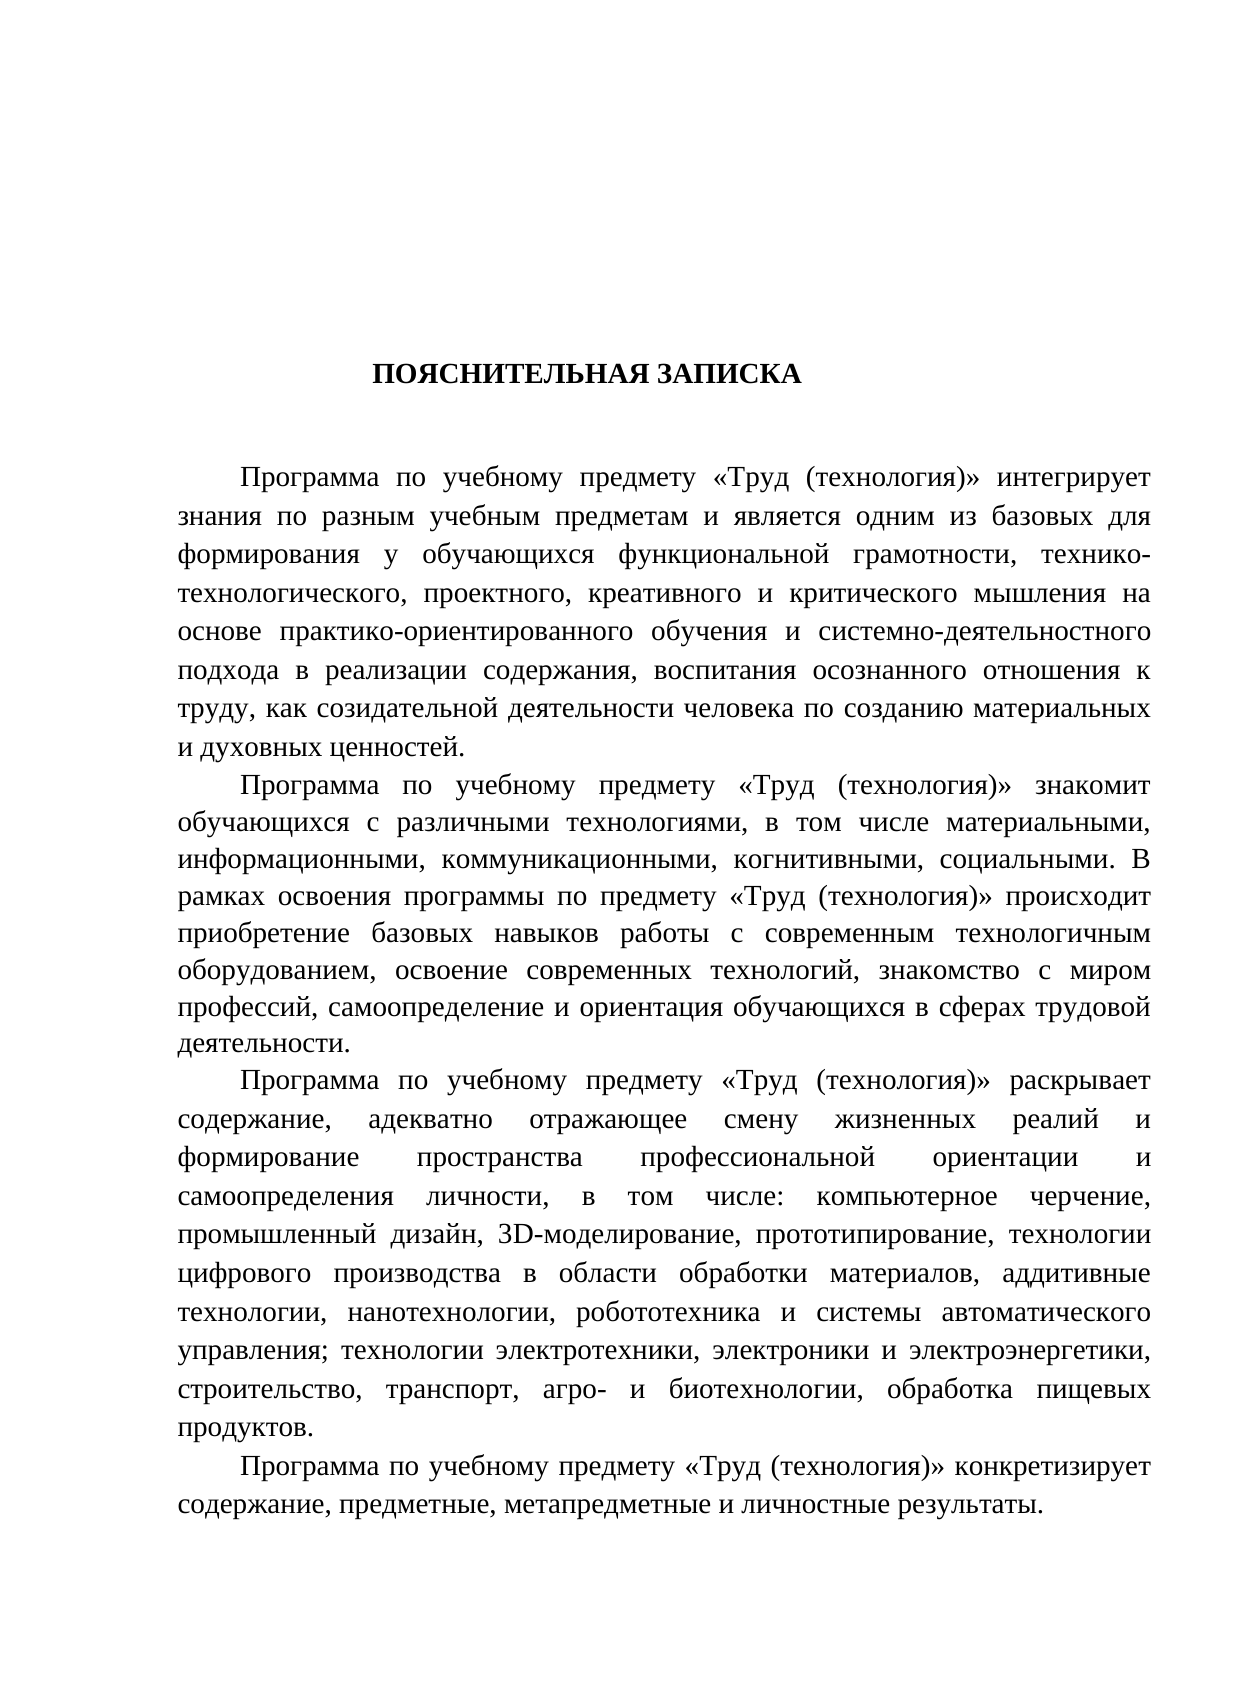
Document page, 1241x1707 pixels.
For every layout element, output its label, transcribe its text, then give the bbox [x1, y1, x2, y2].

text ПОЯСНИТЕЛЬНАЯ ЗАПИСКА [190, 356, 1152, 390]
text Программа по учебному предмету «Труд (технология)» знакомит обучающихся с различными технологиями, в том числе материальными, информационными, коммуникационными, когнитивными, социальными. В рамках освоения программы по предмету «Труд (технология)» происходит приобретение базовых навыков работы с современным технологичным оборудованием, освоение современных технологий, знакомство с миром профессий, самоопределение и ориентация обучающихся в сферах трудовой деятельности. [177, 767, 1152, 1059]
text Программа по учебному предмету «Труд (технология)» интегрирует знания по разным учебным предметам и является одним из базовых для формирования у обучающихся функциональной грамотности, технико-технологического, проектного, креативного и критического мышления на основе практико-ориентированного обучения и системно-деятельностного подхода в реализации содержания, воспитания осознанного отношения к труду, как созидательной деятельности человека по созданию материальных и духовных ценностей. [177, 459, 1152, 762]
text Программа по учебному предмету «Труд (технология)» раскрывает содержание, адекватно отражающее смену жизненных реалий и формирование пространства профессиональной ориентации и самоопределения личности, в том числе: компьютерное черчение, промышленный дизайн, 3D-моделирование, прототипирование, технологии цифрового производства в области обработки материалов, аддитивные технологии, нанотехнологии, робототехника и системы автоматического управления; технологии электротехники, электроники и электроэнергетики, строительство, транспорт, агро- и биотехнологии, обработка пищевых продуктов. [177, 1062, 1152, 1443]
text Программа по учебному предмету «Труд (технология)» конкретизирует содержание, предметные, метапредметные и личностные результаты. [177, 1448, 1152, 1520]
